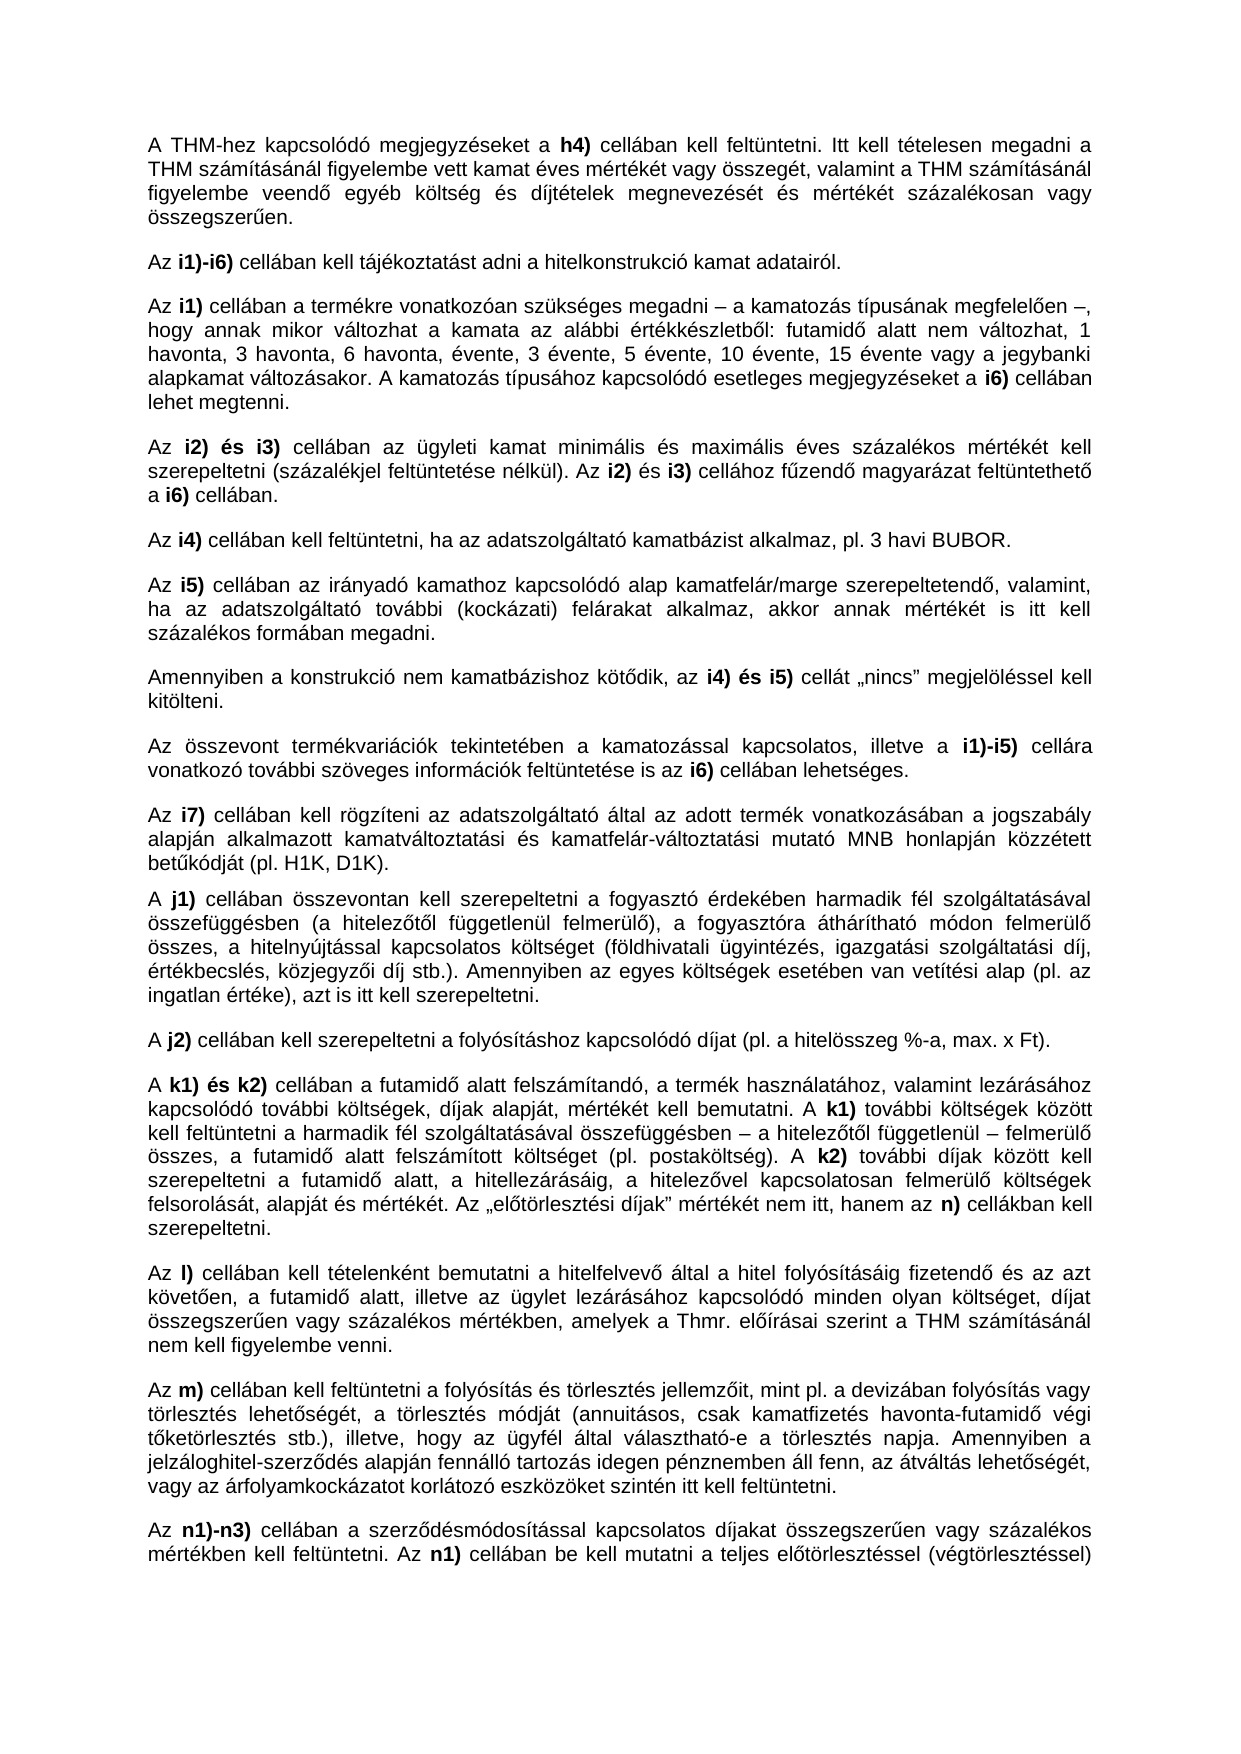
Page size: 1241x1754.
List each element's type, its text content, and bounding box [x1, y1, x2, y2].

text Az i1)-i6) cellában kell tájékoztatást adni a hitelkonstrukció kamat adatairól. [148, 249, 1092, 273]
text Az i2) és i3) cellában az ügyleti kamat minimális és maximális éves százalékos mértékét kell szerepeltetni (százalékjel feltüntetése nélkül). Az i2) és i3) cellához fűzendő magyarázat feltüntethető a i6) cellában. [148, 435, 1092, 507]
text Az m) cellában kell feltüntetni a folyósítás és törlesztés jellemzőit, mint pl. a devizában folyósítás vagy törlesztés lehetőségét, a törlesztés módját (annuitásos, csak kamatfizetés havonta-futamidő végi tőketörlesztés stb.), illetve, hogy az ügyfél által választható-e a törlesztés napja. Amennyiben a jelzáloghitel-szerződés alapján fennálló tartozás idegen pénznemben áll fenn, az átváltás lehetőségét, vagy az árfolyamkockázatot korlátozó eszközöket szintén itt kell feltüntetni. [148, 1378, 1092, 1497]
text Az i4) cellában kell feltüntetni, ha az adatszolgáltató kamatbázist alkalmaz, pl. 3 havi BUBOR. [148, 528, 1092, 552]
text Az összevont termékvariációk tekintetében a kamatozással kapcsolatos, illetve a i1)-i5) cellára vonatkozó további szöveges információk feltüntetése is az i6) cellában lehetséges. [148, 734, 1092, 782]
text A j2) cellában kell szerepeltetni a folyósításhoz kapcsolódó díjat (pl. a hitelösszeg %-a, max. x Ft). [148, 1028, 1092, 1052]
text A k1) és k2) cellában a futamidő alatt felszámítandó, a termék használatához, valamint lezárásához kapcsolódó további költségek, díjak alapját, mértékét kell bemutatni. A k1) további költségek között kell feltüntetni a harmadik fél szolgáltatásával összefüggésben – a hitelezőtől függetlenül – felmerülő összes, a futamidő alatt felszámított költséget (pl. postaköltség). A k2) további díjak között kell szerepeltetni a futamidő alatt, a hitellezárásáig, a hitelezővel kapcsolatosan felmerülő költségek felsorolását, alapját és mértékét. Az „előtörlesztési díjak” mértékét nem itt, hanem az n) cellákban kell szerepeltetni. [148, 1072, 1092, 1240]
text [148, 1518, 1092, 1566]
text Az l) cellában kell tételenként bemutatni a hitelfelvevő által a hitel folyósításáig fizetendő és az azt követően, a futamidő alatt, illetve az ügylet lezárásához kapcsolódó minden olyan költséget, díjat összegszerűen vagy százalékos mértékben, amelyek a Thmr. előírásai szerint a THM számításánál nem kell figyelembe venni. [148, 1261, 1092, 1357]
text Az i1) cellában a termékre vonatkozóan szükséges megadni – a kamatozás típusának megfelelően –, hogy annak mikor változhat a kamata az alábbi értékkészletből: futamidő alatt nem változhat, 1 havonta, 3 havonta, 6 havonta, évente, 3 évente, 5 évente, 10 évente, 15 évente vagy a jegybanki alapkamat változásakor. A kamatozás típusához kapcsolódó esetleges megjegyzéseket a i6) cellában lehet megtenni. [148, 294, 1092, 414]
text Az i7) cellában kell rögzíteni az adatszolgáltató által az adott termék vonatkozásában a jogszabály alapján alkalmazott kamatváltoztatási és kamatfelár-változtatási mutató MNB honlapján közzétett betűkódját (pl. H1K, D1K). [148, 803, 1092, 874]
text Az i5) cellában az irányadó kamathoz kapcsolódó alap kamatfelár/marge szerepeltetendő, valamint, ha az adatszolgáltató további (kockázati) felárakat alkalmaz, akkor annak mértékét is itt kell százalékos formában megadni. [148, 572, 1092, 644]
text Amennyiben a konstrukció nem kamatbázishoz kötődik, az i4) és i5) cellát „nincs” megjelöléssel kell kitölteni. [148, 665, 1092, 713]
text A j1) cellában összevontan kell szerepeltetni a fogyasztó érdekében harmadik fél szolgáltatásával összefüggésben (a hitelezőtől függetlenül felmerülő), a fogyasztóra áthárítható módon felmerülő összes, a hitelnyújtással kapcsolatos költséget (földhivatali ügyintézés, igazgatási szolgáltatási díj, értékbecslés, közjegyzői díj stb.). Amennyiben az egyes költségek esetében van vetítési alap (pl. az ingatlan értéke), azt is itt kell szerepeltetni. [148, 887, 1092, 1007]
text A THM-hez kapcsolódó megjegyzéseket a h4) cellában kell feltüntetni. Itt kell tételesen megadni a THM számításánál figyelembe vett kamat éves mértékét vagy összegét, valamint a THM számításánál figyelembe veendő egyéb költség és díjtételek megnevezését és mértékét százalékosan vagy összegszerűen. [148, 133, 1092, 229]
